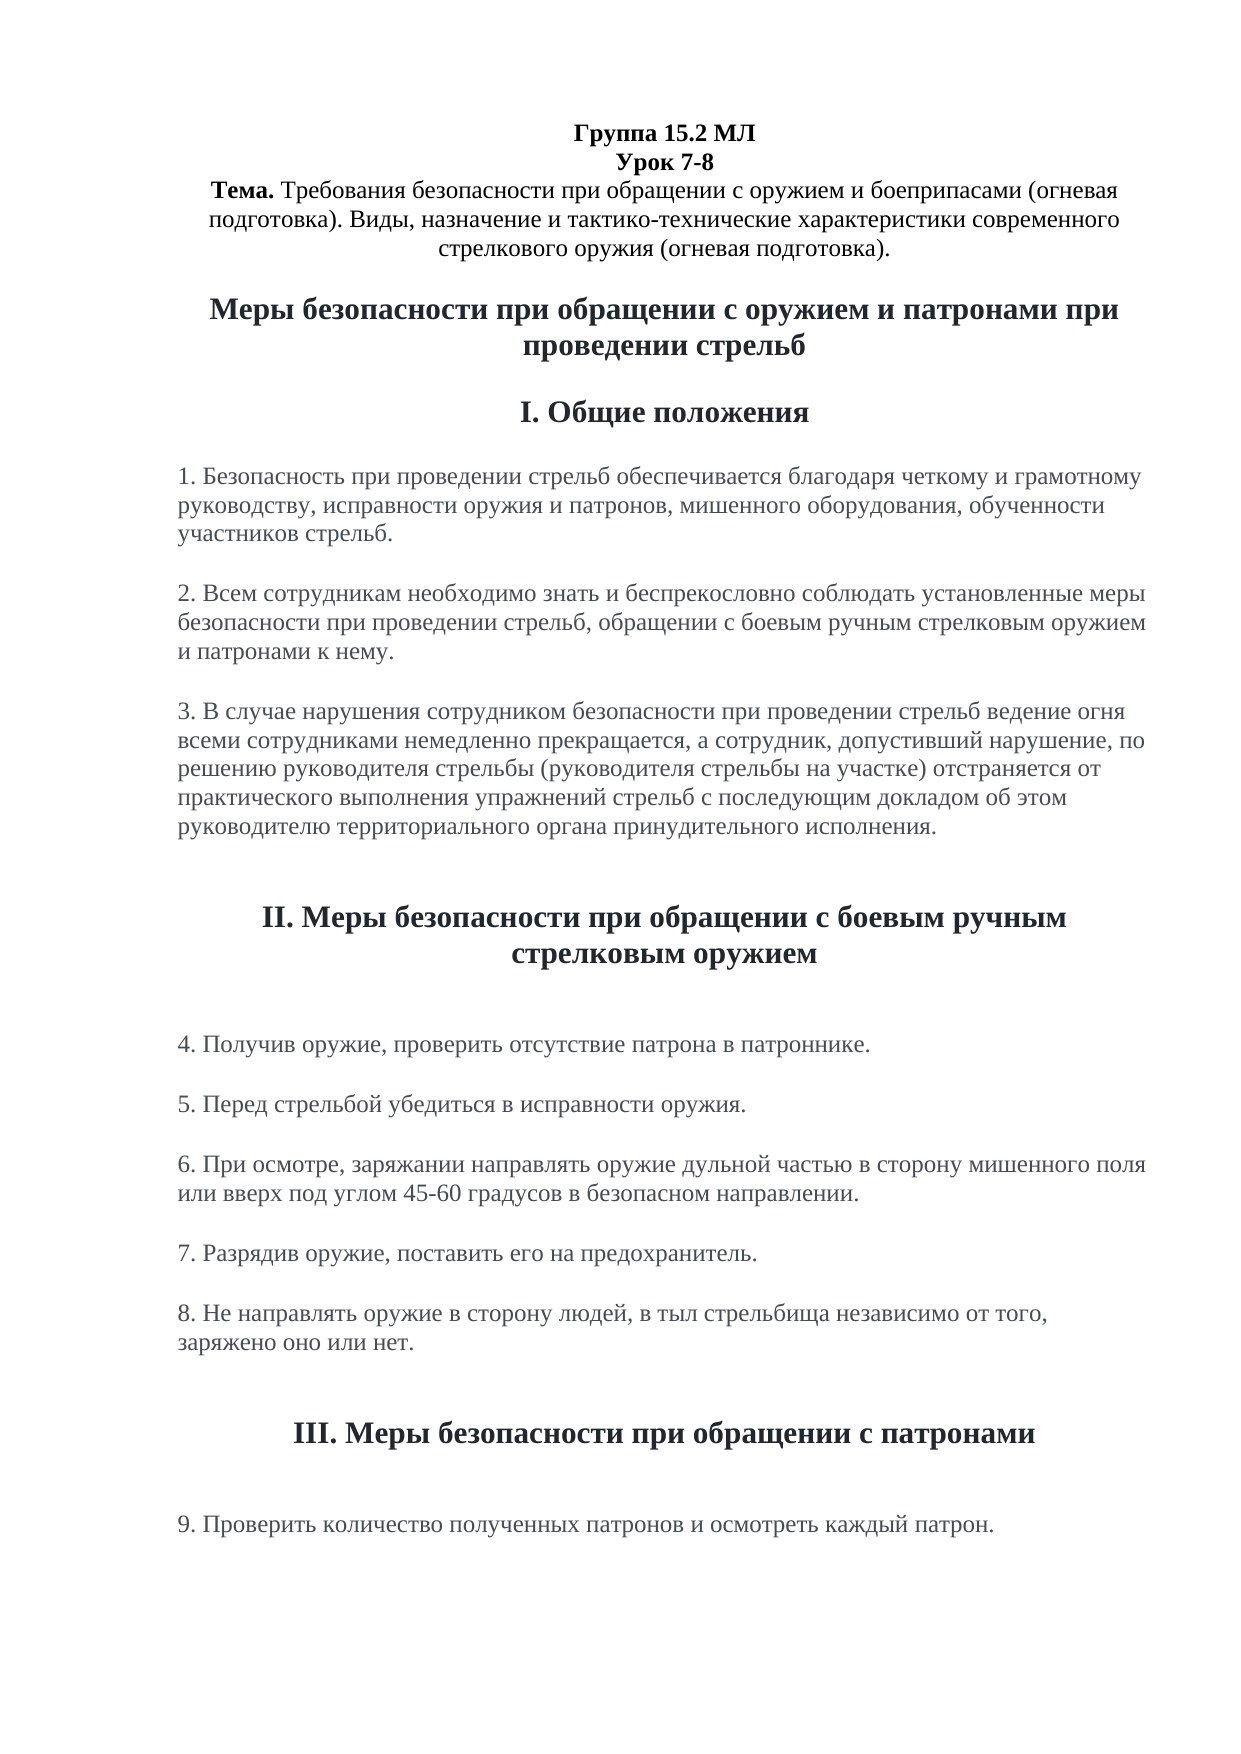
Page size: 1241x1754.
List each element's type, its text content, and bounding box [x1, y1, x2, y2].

text Меры безопасности при обращении с оружием и патронами при проведении стрельб [177, 291, 1152, 362]
text Группа 15.2 МЛ [177, 118, 1152, 147]
text 8. Не направлять оружие в сторону людей, в тыл стрельбища независимо от того, заряжено оно или нет. [177, 1298, 1152, 1356]
text 1. Безопасность при проведении стрельб обеспечивается благодаря четкому и грамотному руководству, исправности оружия и патронов, мишенного оборудования, обученности участников стрельб. [177, 461, 1152, 547]
text 6. При осмотре, заряжании направлять оружие дульной частью в сторону мишенного поля или вверх под углом 45-60 градусов в безопасном направлении. [177, 1149, 1152, 1207]
text 4. Получив оружие, проверить отсутствие патрона в патроннике. [177, 1029, 1152, 1058]
text 9. Проверить количество полученных патронов и осмотреть каждый патрон. [177, 1509, 1152, 1538]
text 2. Всем сотрудникам необходимо знать и беспрекословно соблюдать установленные меры безопасности при проведении стрельб, обращении с боевым ручным стрелковым оружием и патронами к нему. [177, 578, 1152, 665]
text I. Общие положения [177, 394, 1152, 430]
text II. Меры безопасности при обращении с боевым ручным стрелковым оружием [177, 898, 1152, 970]
text 3. В случае нарушения сотрудником безопасности при проведении стрельб ведение огня всеми сотрудниками немедленно прекращается, а сотрудник, допустивший нарушение, по решению руководителя стрельбы (руководителя стрельбы на участке) отстраняется от практического выполнения упражнений стрельб с последующим докладом об этом руководителю территориального органа принудительного исполнения. [177, 696, 1152, 840]
text Урок 7-8 [177, 147, 1152, 176]
text Тема. Требования безопасности при обращении с оружием и боеприпасами (огневая подготовка). Виды, назначение и тактико-технические характеристики современного стрелкового оружия (огневая подготовка). [177, 176, 1152, 262]
text 7. Разрядив оружие, поставить его на предохранитель. [177, 1238, 1152, 1267]
text 5. Перед стрельбой убедиться в исправности оружия. [177, 1089, 1152, 1118]
text III. Меры безопасности при обращении с патронами [177, 1414, 1152, 1450]
